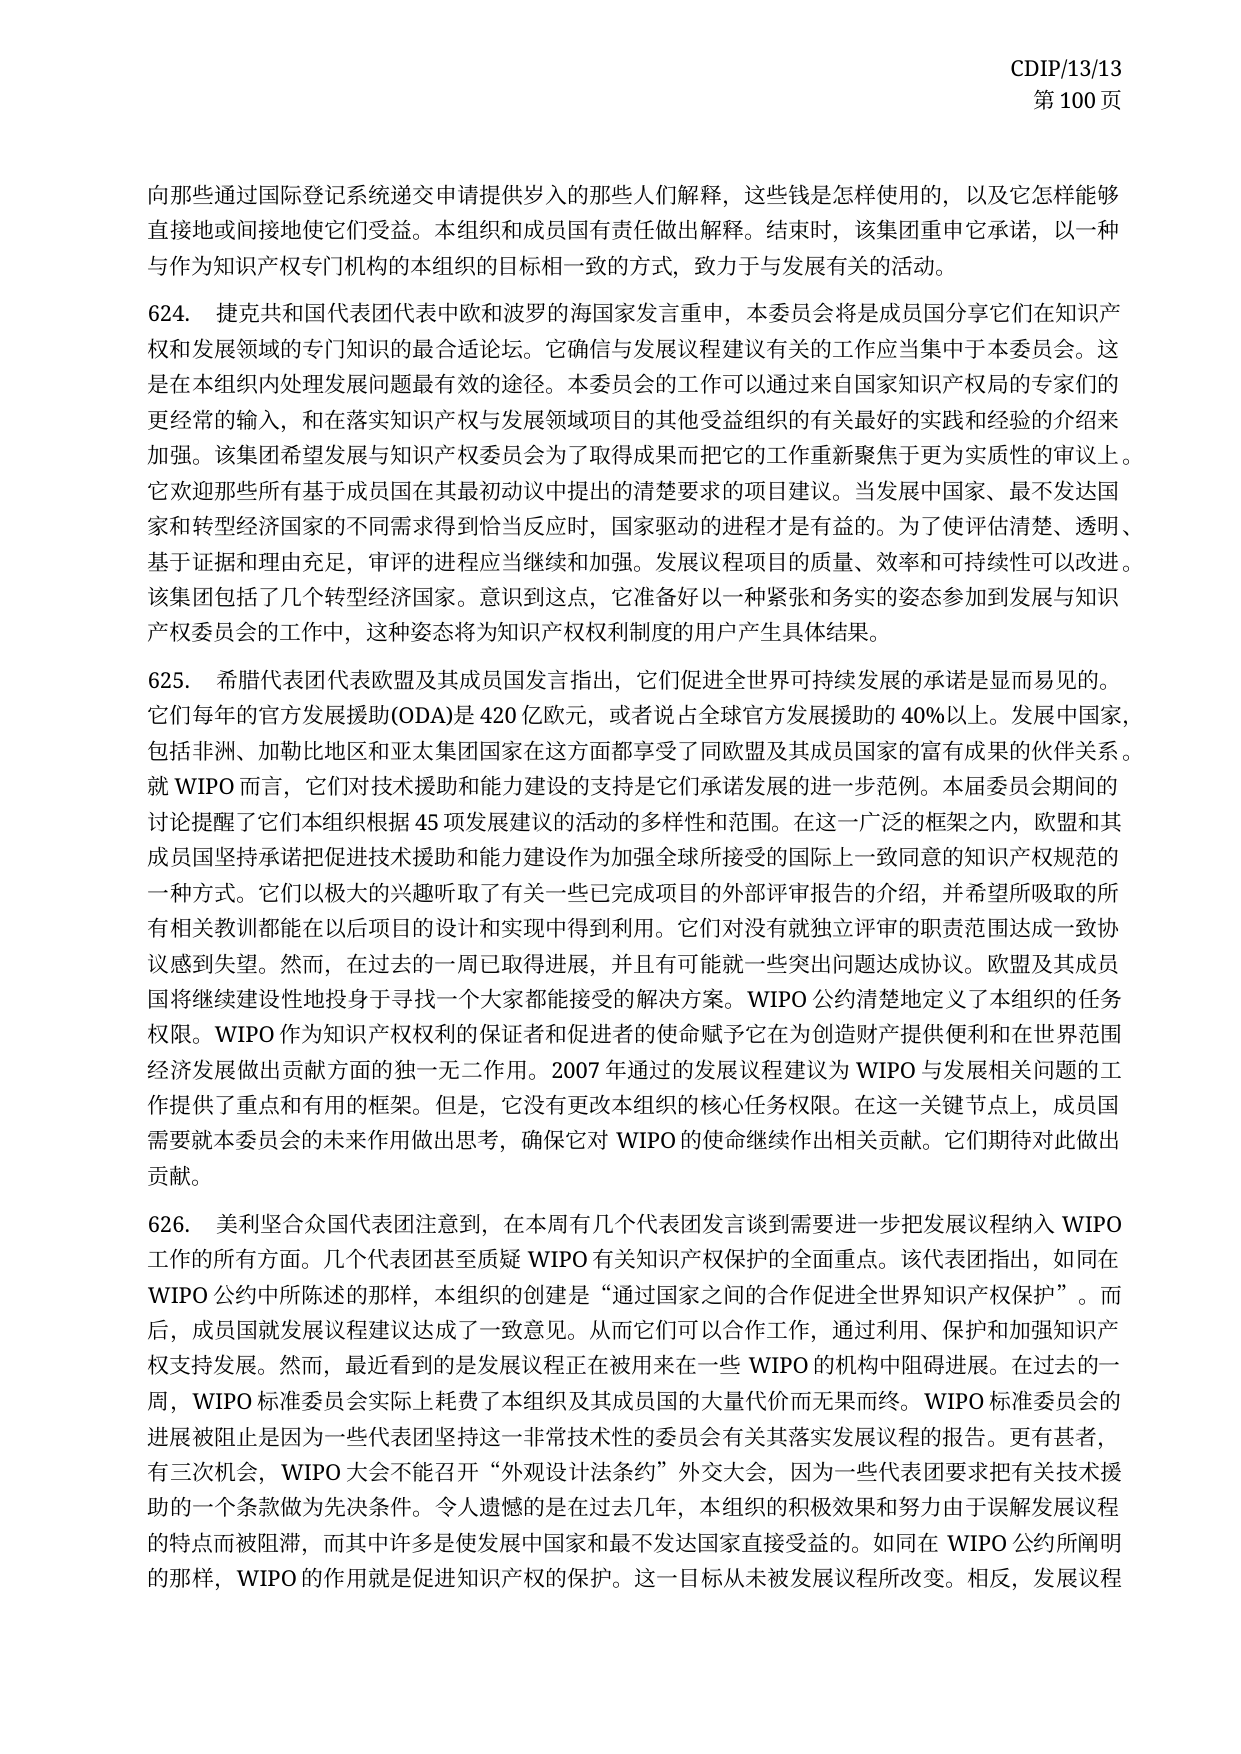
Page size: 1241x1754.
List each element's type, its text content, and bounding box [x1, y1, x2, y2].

list 捷克共和国代表团代表中欧和波罗的海国家发言重申，本委员会将是成员国分享它们在知识产权和发展领域的专门知识的最合适论坛。它确信与发展议程建议有关的工作应当集中于本委员会。这是在本组织内处理发展问题最有效的途径。本委员会的工作可以通过来自国家知识产权局的专家们的更经常的输入，和在落实知识产权与发展领域项目的其他受益组织的有关最好的实践和经验的介绍来加强。该集团希望发展与知识产权委员会为了取得成果而把它的工作重新聚焦于更为实质性的审议上。它欢迎那些所有基于成员国在其最初动议中提出的清楚要求的项目建议。当发展中国家、最不发达国家和转型经济国家的不同需求得到恰当反应时，国家驱动的进程才是有益的。为了使评估清楚、透明、基于证据和理由充足，审评的进程应当继续和加强。发展议程项目的质量、效率和可持续性可以改进。该集团包括了几个转型经济国家。意识到这点，它准备好以一种紧张和务实的姿态参加到发展与知识产权委员会的工作中，这种姿态将为知识产权权利制度的用户产生具体结果。 [148, 293, 1122, 647]
list 希腊代表团代表欧盟及其成员国发言指出，它们促进全世界可持续发展的承诺是显而易见的。它们每年的官方发展援助(ODA)是420亿欧元，或者说占全球官方发展援助的40%以上。发展中国家，包括非洲、加勒比地区和亚太集团国家在这方面都享受了同欧盟及其成员国家的富有成果的伙伴关系。就WIPO而言，它们对技术援助和能力建设的支持是它们承诺发展的进一步范例。本届委员会期间的讨论提醒了它们本组织根据45项发展建议的活动的多样性和范围。在这一广泛的框架之内，欧盟和其成员国坚持承诺把促进技术援助和能力建设作为加强全球所接受的国际上一致同意的知识产权规范的一种方式。它们以极大的兴趣听取了有关一些已完成项目的外部评审报告的介绍，并希望所吸取的所有相关教训都能在以后项目的设计和实现中得到利用。它们对没有就独立评审的职责范围达成一致协议感到失望。然而，在过去的一周已取得进展，并且有可能就一些突出问题达成协议。欧盟及其成员国将继续建设性地投身于寻找一个大家都能接受的解决方案。WIPO公约清楚地定义了本组织的任务权限。WIPO作为知识产权权利的保证者和促进者的使命赋予它在为创造财产提供便利和在世界范围经济发展做出贡献方面的独一无二作用。2007年通过的发展议程建议为WIPO与发展相关问题的工作提供了重点和有用的框架。但是，它没有更改本组织的核心任务权限。在这一关键节点上，成员国需要就本委员会的未来作用做出思考，确保它对WIPO的使命继续作出相关贡献。它们期待对此做出贡献。 [148, 659, 1122, 1191]
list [148, 174, 1122, 280]
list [148, 1203, 1122, 1593]
